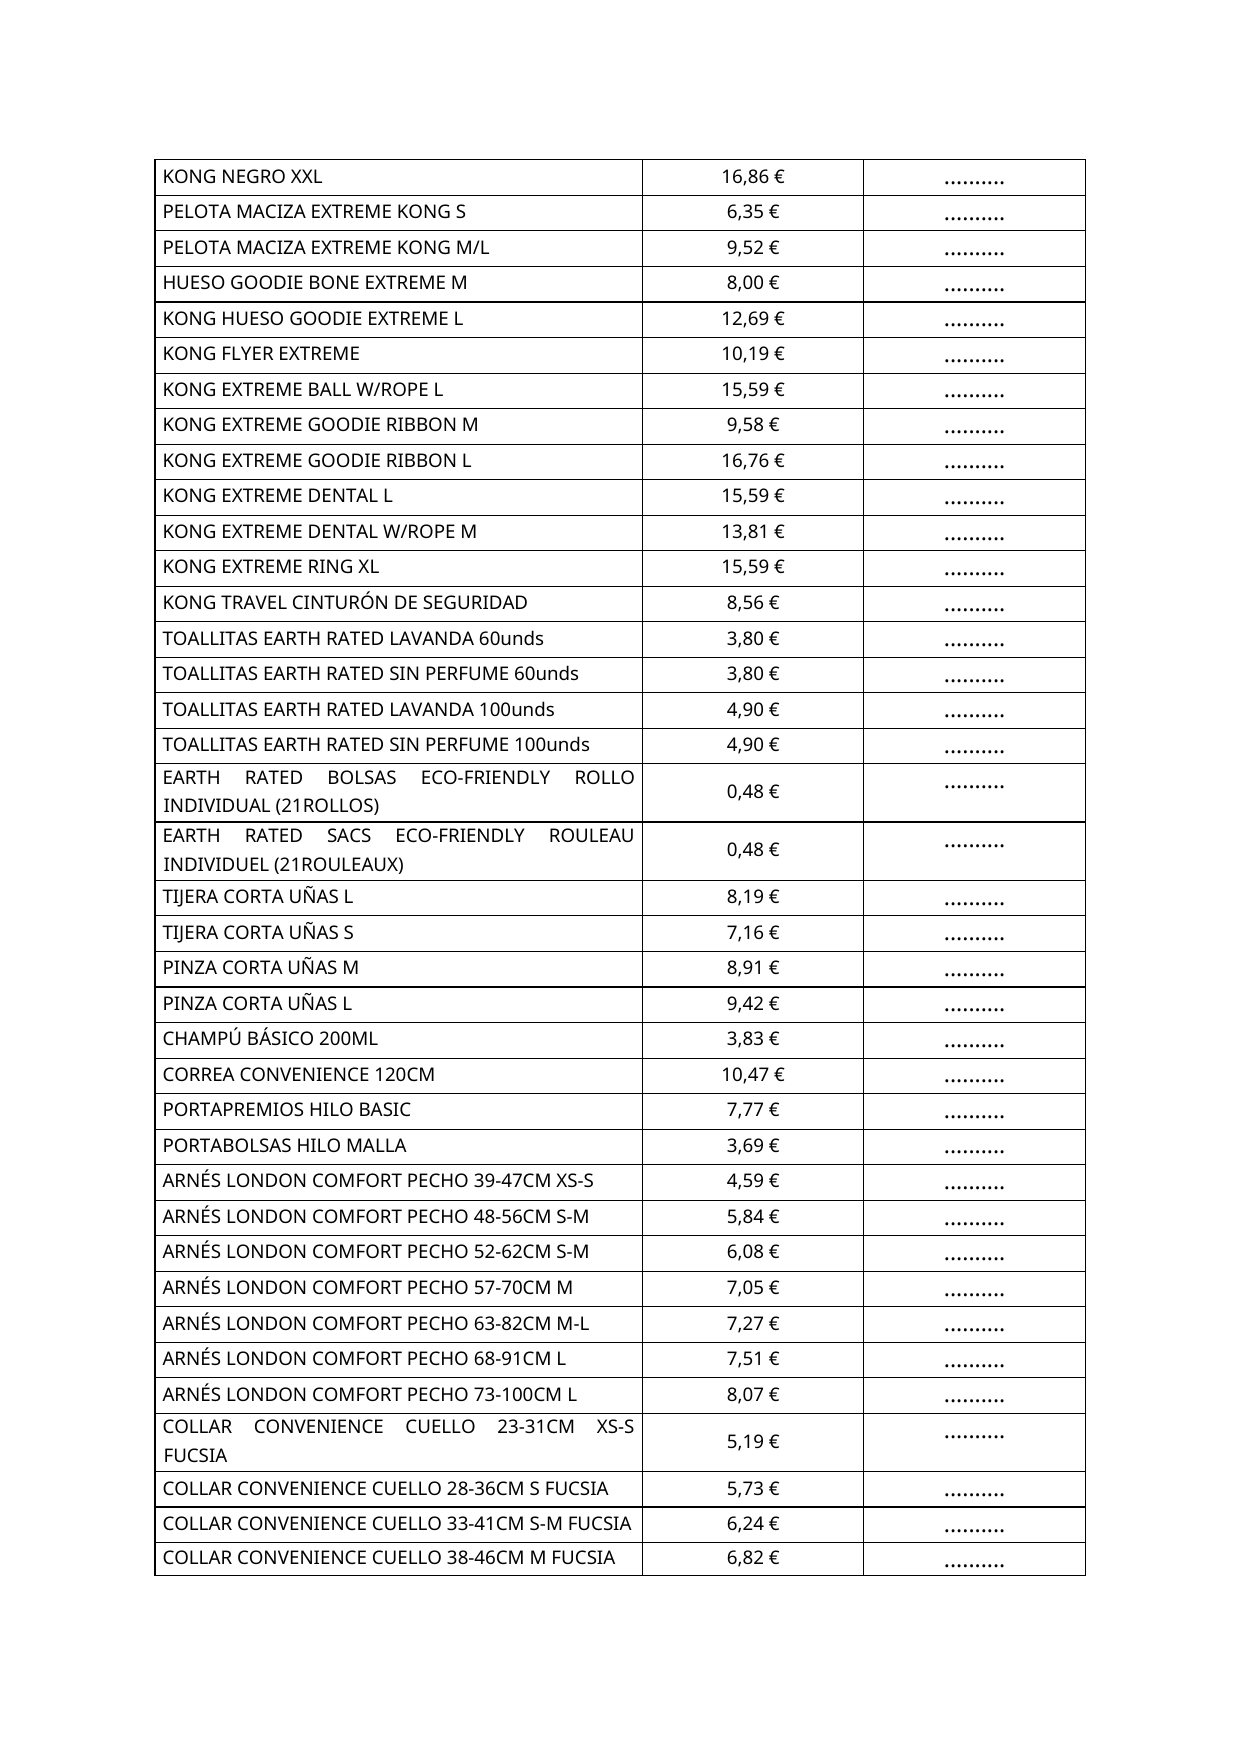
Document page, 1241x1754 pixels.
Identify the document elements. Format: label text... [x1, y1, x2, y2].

table_cell KONG EXTREME BALL W/ROPE L [156, 374, 642, 408]
table_cell 9,42 € [643, 988, 863, 1022]
table_cell 3,80 € [643, 622, 863, 657]
table_cell 3,83 € [643, 1023, 863, 1057]
table_cell ARNÉS LONDON COMFORT PECHO 57-70CM M [156, 1272, 642, 1306]
table_cell KONG EXTREME DENTAL L [156, 480, 642, 514]
table_cell 7,05 € [643, 1272, 863, 1306]
table_cell .......... [864, 1378, 1085, 1413]
table_cell .......... [864, 764, 1085, 821]
table_cell KONG HUESO GOODIE EXTREME L [156, 303, 642, 337]
table_cell 0,48 € [643, 823, 863, 880]
table_cell TIJERA CORTA UÑAS S [156, 916, 642, 951]
table_cell 16,86 € [643, 160, 863, 195]
table_cell 4,90 € [643, 693, 863, 728]
table_cell 10,19 € [643, 338, 863, 372]
table_cell 7,16 € [643, 916, 863, 951]
table_cell KONG FLYER EXTREME [156, 338, 642, 372]
table_cell .......... [864, 303, 1085, 337]
table_cell .......... [864, 1201, 1085, 1235]
table_cell .......... [864, 1508, 1085, 1542]
table_cell .......... [864, 587, 1085, 621]
table_cell 3,69 € [643, 1130, 863, 1164]
table_cell 5,73 € [643, 1472, 863, 1506]
table_cell PINZA CORTA UÑAS M [156, 952, 642, 986]
table_cell ARNÉS LONDON COMFORT PECHO 63-82CM M-L [156, 1307, 642, 1342]
table_cell PINZA CORTA UÑAS L [156, 988, 642, 1022]
table_cell COLLAR CONVENIENCE CUELLO 33-41CM S-M FUCSIA [156, 1508, 642, 1542]
table_cell 8,19 € [643, 881, 863, 915]
table_cell 6,08 € [643, 1236, 863, 1271]
table_cell 5,19 € [643, 1414, 863, 1471]
table_cell .......... [864, 196, 1085, 230]
table_cell KONG TRAVEL CINTURÓN DE SEGURIDAD [156, 587, 642, 621]
table_cell .......... [864, 988, 1085, 1022]
table_cell .......... [864, 1059, 1085, 1093]
table_cell 5,84 € [643, 1201, 863, 1235]
table_cell 8,00 € [643, 267, 863, 301]
table_cell EARTH RATED SACS ECO-FRIENDLY ROULEAU INDIVIDUEL (21ROULEAUX) [156, 823, 642, 880]
table_cell 12,69 € [643, 303, 863, 337]
table_cell .......... [864, 1343, 1085, 1377]
table_cell 15,59 € [643, 480, 863, 514]
table_cell 7,77 € [643, 1094, 863, 1128]
table_cell 13,81 € [643, 516, 863, 550]
table_cell KONG EXTREME DENTAL W/ROPE M [156, 516, 642, 550]
table_cell .......... [864, 445, 1085, 479]
table_cell ARNÉS LONDON COMFORT PECHO 39-47CM XS-S [156, 1165, 642, 1199]
table_cell 15,59 € [643, 374, 863, 408]
table_cell 4,90 € [643, 729, 863, 763]
table_cell .......... [864, 1414, 1085, 1471]
table_cell .......... [864, 881, 1085, 915]
table_cell ARNÉS LONDON COMFORT PECHO 68-91CM L [156, 1343, 642, 1377]
table_cell .......... [864, 1307, 1085, 1342]
table_cell TOALLITAS EARTH RATED SIN PERFUME 100unds [156, 729, 642, 763]
table_cell 8,56 € [643, 587, 863, 621]
table_cell 8,91 € [643, 952, 863, 986]
table_cell KONG NEGRO XXL [156, 160, 642, 195]
table_cell .......... [864, 916, 1085, 951]
table_cell 8,07 € [643, 1378, 863, 1413]
table_cell .......... [864, 622, 1085, 657]
table_cell TIJERA CORTA UÑAS L [156, 881, 642, 915]
table_cell .......... [864, 267, 1085, 301]
table_cell .......... [864, 952, 1085, 986]
table_cell COLLAR CONVENIENCE CUELLO 23-31CM XS-S FUCSIA [156, 1414, 642, 1471]
table_cell .......... [864, 480, 1085, 514]
table_cell 9,52 € [643, 231, 863, 266]
table_cell 7,27 € [643, 1307, 863, 1342]
table_cell HUESO GOODIE BONE EXTREME M [156, 267, 642, 301]
table_cell CORREA CONVENIENCE 120CM [156, 1059, 642, 1093]
table_cell .......... [864, 658, 1085, 692]
table_cell 0,48 € [643, 764, 863, 821]
table_cell 6,24 € [643, 1508, 863, 1542]
table_cell .......... [864, 1272, 1085, 1306]
table_cell PORTAPREMIOS HILO BASIC [156, 1094, 642, 1128]
table_cell ARNÉS LONDON COMFORT PECHO 73-100CM L [156, 1378, 642, 1413]
table_cell KONG EXTREME RING XL [156, 551, 642, 586]
table_cell 10,47 € [643, 1059, 863, 1093]
table_cell COLLAR CONVENIENCE CUELLO 28-36CM S FUCSIA [156, 1472, 642, 1506]
table_cell 6,35 € [643, 196, 863, 230]
table_cell .......... [864, 551, 1085, 586]
table_cell .......... [864, 338, 1085, 372]
table_cell EARTH RATED BOLSAS ECO-FRIENDLY ROLLO INDIVIDUAL (21ROLLOS) [156, 764, 642, 821]
table_cell 16,76 € [643, 445, 863, 479]
table_cell .......... [864, 693, 1085, 728]
table_cell 6,82 € [643, 1543, 863, 1575]
table_cell TOALLITAS EARTH RATED LAVANDA 100unds [156, 693, 642, 728]
table_cell 15,59 € [643, 551, 863, 586]
table_cell 7,51 € [643, 1343, 863, 1377]
table_cell PORTABOLSAS HILO MALLA [156, 1130, 642, 1164]
table_cell TOALLITAS EARTH RATED SIN PERFUME 60unds [156, 658, 642, 692]
table_cell .......... [864, 1543, 1085, 1575]
table_cell .......... [864, 729, 1085, 763]
table_cell KONG EXTREME GOODIE RIBBON L [156, 445, 642, 479]
table_cell .......... [864, 823, 1085, 880]
table_cell KONG EXTREME GOODIE RIBBON M [156, 409, 642, 443]
table_cell TOALLITAS EARTH RATED LAVANDA 60unds [156, 622, 642, 657]
table_cell .......... [864, 1130, 1085, 1164]
table_cell .......... [864, 1094, 1085, 1128]
table_cell 3,80 € [643, 658, 863, 692]
table_cell PELOTA MACIZA EXTREME KONG M/L [156, 231, 642, 266]
table_cell .......... [864, 1472, 1085, 1506]
table_cell .......... [864, 409, 1085, 443]
table_cell .......... [864, 374, 1085, 408]
table_cell ARNÉS LONDON COMFORT PECHO 48-56CM S-M [156, 1201, 642, 1235]
table_cell CHAMPÚ BÁSICO 200ML [156, 1023, 642, 1057]
table_cell .......... [864, 516, 1085, 550]
table_cell COLLAR CONVENIENCE CUELLO 38-46CM M FUCSIA [156, 1543, 642, 1575]
table_cell ARNÉS LONDON COMFORT PECHO 52-62CM S-M [156, 1236, 642, 1271]
table_cell .......... [864, 160, 1085, 195]
table_cell .......... [864, 1236, 1085, 1271]
table_cell PELOTA MACIZA EXTREME KONG S [156, 196, 642, 230]
table_cell 4,59 € [643, 1165, 863, 1199]
table_cell .......... [864, 1165, 1085, 1199]
table_cell 9,58 € [643, 409, 863, 443]
table_cell .......... [864, 1023, 1085, 1057]
table_cell .......... [864, 231, 1085, 266]
